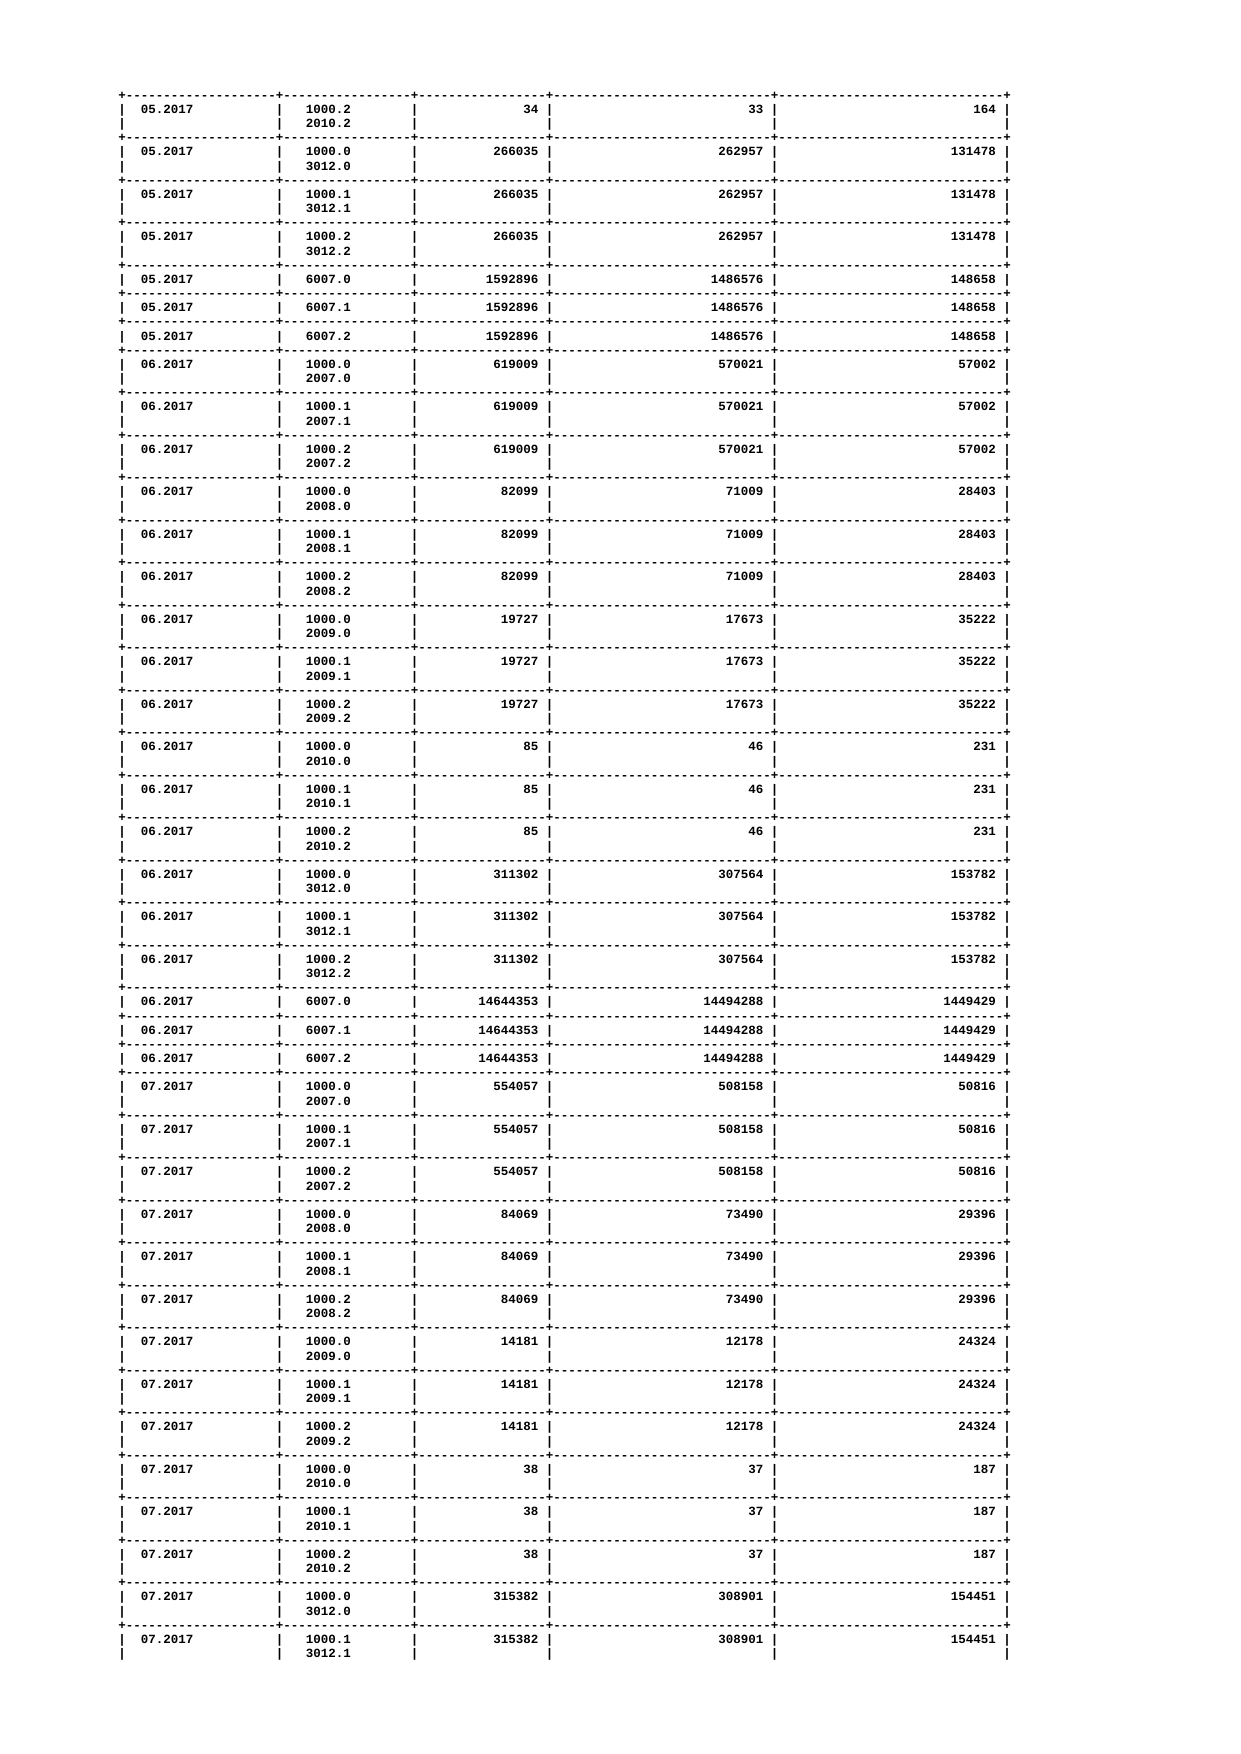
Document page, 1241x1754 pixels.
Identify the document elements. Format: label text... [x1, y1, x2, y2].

text | 06.2017 | 1000.0 | 19727 | 17673 | 35222 | [118, 613, 1122, 627]
text | | 3012.1 | | | | [118, 1647, 1122, 1661]
text | | 2008.2 | | | | [118, 584, 1122, 599]
text | | 2009.2 | | | | [118, 712, 1122, 726]
text | 05.2017 | 1000.1 | 266035 | 262957 | 131478 | [118, 188, 1122, 202]
text | 06.2017 | 1000.0 | 619009 | 570021 | 57002 | [118, 358, 1122, 372]
text +--------------------+-----------------+-----------------+-----------------------------+------------------------------+ [118, 174, 1122, 188]
text | 07.2017 | 1000.0 | 554057 | 508158 | 50816 | [118, 1080, 1122, 1094]
text | | 2007.1 | | | | [118, 1137, 1122, 1151]
text +--------------------+-----------------+-----------------+-----------------------------+------------------------------+ [118, 1151, 1122, 1165]
text | | 2010.0 | | | | [118, 754, 1122, 769]
text | 07.2017 | 1000.0 | 84069 | 73490 | 29396 | [118, 1208, 1122, 1222]
text | 05.2017 | 6007.1 | 1592896 | 1486576 | 148658 | [118, 301, 1122, 315]
text +--------------------+-----------------+-----------------+-----------------------------+------------------------------+ [118, 1279, 1122, 1293]
text | | 3012.0 | | | | [118, 1604, 1122, 1619]
text +--------------------+-----------------+-----------------+-----------------------------+------------------------------+ [118, 287, 1122, 301]
text +--------------------+-----------------+-----------------+-----------------------------+------------------------------+ [118, 981, 1122, 995]
text | 07.2017 | 1000.2 | 554057 | 508158 | 50816 | [118, 1165, 1122, 1179]
text | 05.2017 | 1000.2 | 266035 | 262957 | 131478 | [118, 230, 1122, 244]
text | 05.2017 | 6007.2 | 1592896 | 1486576 | 148658 | [118, 329, 1122, 344]
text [118, 1619, 1122, 1633]
text | 06.2017 | 6007.2 | 14644353 | 14494288 | 1449429 | [118, 1052, 1122, 1066]
text | | 2008.1 | | | | [118, 1264, 1122, 1279]
text +--------------------+-----------------+-----------------+-----------------------------+------------------------------+ [118, 896, 1122, 910]
text | | 2009.0 | | | | [118, 1349, 1122, 1364]
text | | 3012.1 | | | | [118, 202, 1122, 216]
text +--------------------+-----------------+-----------------+-----------------------------+------------------------------+ [118, 1109, 1122, 1123]
text | | 2007.2 | | | | [118, 1179, 1122, 1194]
text | 06.2017 | 1000.0 | 82099 | 71009 | 28403 | [118, 485, 1122, 499]
text | 06.2017 | 1000.2 | 619009 | 570021 | 57002 | [118, 443, 1122, 457]
text | 06.2017 | 6007.0 | 14644353 | 14494288 | 1449429 | [118, 995, 1122, 1009]
text | | 2010.2 | | | | [118, 839, 1122, 854]
text | 07.2017 | 1000.1 | 315382 | 308901 | 154451 | [118, 1633, 1122, 1647]
text | | 2007.1 | | | | [118, 414, 1122, 429]
text +--------------------+-----------------+-----------------+-----------------------------+------------------------------+ [118, 386, 1122, 400]
text | | 3012.2 | | | | [118, 244, 1122, 259]
text | | 3012.0 | | | | [118, 882, 1122, 896]
text +--------------------+-----------------+-----------------+-----------------------------+------------------------------+ [118, 1321, 1122, 1335]
text | 05.2017 | 6007.0 | 1592896 | 1486576 | 148658 | [118, 273, 1122, 287]
text | | 2010.0 | | | | [118, 1477, 1122, 1491]
text +--------------------+-----------------+-----------------+-----------------------------+------------------------------+ [118, 1406, 1122, 1420]
text | 06.2017 | 1000.1 | 311302 | 307564 | 153782 | [118, 910, 1122, 924]
text | 06.2017 | 1000.1 | 85 | 46 | 231 | [118, 783, 1122, 797]
text | 06.2017 | 1000.1 | 82099 | 71009 | 28403 | [118, 528, 1122, 542]
text +--------------------+-----------------+-----------------+-----------------------------+------------------------------+ [118, 1066, 1122, 1080]
text | | 2009.1 | | | | [118, 669, 1122, 684]
text | | 2008.2 | | | | [118, 1307, 1122, 1321]
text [118, 1576, 1122, 1590]
text | 07.2017 | 1000.0 | 14181 | 12178 | 24324 | [118, 1335, 1122, 1349]
text | | 2009.2 | | | | [118, 1434, 1122, 1449]
text | 06.2017 | 1000.1 | 19727 | 17673 | 35222 | [118, 655, 1122, 669]
text | | 2010.2 | | | | [118, 1562, 1122, 1576]
text +--------------------+-----------------+-----------------+-----------------------------+------------------------------+ [118, 259, 1122, 273]
text | | 2008.0 | | | | [118, 499, 1122, 514]
text +--------------------+-----------------+-----------------+-----------------------------+------------------------------+ [118, 854, 1122, 868]
text | 07.2017 | 1000.1 | 38 | 37 | 187 | [118, 1505, 1122, 1519]
text | | 2010.2 | | | | [118, 117, 1122, 131]
text | 07.2017 | 1000.1 | 14181 | 12178 | 24324 | [118, 1378, 1122, 1392]
text | 06.2017 | 6007.1 | 14644353 | 14494288 | 1449429 | [118, 1024, 1122, 1038]
text +--------------------+-----------------+-----------------+-----------------------------+------------------------------+ [118, 514, 1122, 528]
text +--------------------+-----------------+-----------------+-----------------------------+------------------------------+ [118, 556, 1122, 570]
text | 06.2017 | 1000.0 | 311302 | 307564 | 153782 | [118, 868, 1122, 882]
text +--------------------+-----------------+-----------------+-----------------------------+------------------------------+ [118, 471, 1122, 485]
text +--------------------+-----------------+-----------------+-----------------------------+------------------------------+ [118, 1194, 1122, 1208]
text | | 2010.1 | | | | [118, 1519, 1122, 1534]
text | | 2009.0 | | | | [118, 627, 1122, 641]
text +--------------------+-----------------+-----------------+-----------------------------+------------------------------+ [118, 769, 1122, 783]
text +--------------------+-----------------+-----------------+-----------------------------+------------------------------+ [118, 429, 1122, 443]
text +--------------------+-----------------+-----------------+-----------------------------+------------------------------+ [118, 1038, 1122, 1052]
text +--------------------+-----------------+-----------------+-----------------------------+------------------------------+ [118, 684, 1122, 698]
text | 07.2017 | 1000.2 | 38 | 37 | 187 | [118, 1548, 1122, 1562]
text +--------------------+-----------------+-----------------+-----------------------------+------------------------------+ [118, 216, 1122, 230]
text | 05.2017 | 1000.0 | 266035 | 262957 | 131478 | [118, 145, 1122, 159]
text +--------------------+-----------------+-----------------+-----------------------------+------------------------------+ [118, 811, 1122, 825]
text | | 3012.2 | | | | [118, 967, 1122, 981]
text | 06.2017 | 1000.2 | 19727 | 17673 | 35222 | [118, 698, 1122, 712]
text +--------------------+-----------------+-----------------+-----------------------------+------------------------------+ [118, 344, 1122, 358]
text +--------------------+-----------------+-----------------+-----------------------------+------------------------------+ [118, 726, 1122, 740]
text +--------------------+-----------------+-----------------+-----------------------------+------------------------------+ [118, 1009, 1122, 1024]
text +--------------------+-----------------+-----------------+-----------------------------+------------------------------+ [118, 599, 1122, 613]
text | 06.2017 | 1000.1 | 619009 | 570021 | 57002 | [118, 400, 1122, 414]
text | | 2008.1 | | | | [118, 542, 1122, 556]
text | | 3012.1 | | | | [118, 924, 1122, 939]
text | 06.2017 | 1000.0 | 85 | 46 | 231 | [118, 740, 1122, 754]
text | | 2010.1 | | | | [118, 797, 1122, 811]
text +--------------------+-----------------+-----------------+-----------------------------+------------------------------+ [118, 1236, 1122, 1250]
text | | 2009.1 | | | | [118, 1392, 1122, 1406]
text +--------------------+-----------------+-----------------+-----------------------------+------------------------------+ [118, 1491, 1122, 1505]
text | | 2008.0 | | | | [118, 1222, 1122, 1236]
text | 06.2017 | 1000.2 | 82099 | 71009 | 28403 | [118, 570, 1122, 584]
text | | 2007.0 | | | | [118, 1094, 1122, 1109]
text | 07.2017 | 1000.2 | 14181 | 12178 | 24324 | [118, 1420, 1122, 1434]
text | 07.2017 | 1000.1 | 554057 | 508158 | 50816 | [118, 1123, 1122, 1137]
text | | 2007.2 | | | | [118, 457, 1122, 471]
text +--------------------+-----------------+-----------------+-----------------------------+------------------------------+ [118, 1534, 1122, 1548]
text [118, 131, 1122, 145]
text | 07.2017 | 1000.1 | 84069 | 73490 | 29396 | [118, 1250, 1122, 1264]
text | 06.2017 | 1000.2 | 311302 | 307564 | 153782 | [118, 953, 1122, 967]
text +--------------------+-----------------+-----------------+-----------------------------+------------------------------+ [118, 1449, 1122, 1463]
text +--------------------+-----------------+-----------------+-----------------------------+------------------------------+ [118, 939, 1122, 953]
text | | 2007.0 | | | | [118, 372, 1122, 386]
text +--------------------+-----------------+-----------------+-----------------------------+------------------------------+ [118, 315, 1122, 329]
text | 07.2017 | 1000.0 | 315382 | 308901 | 154451 | [118, 1590, 1122, 1604]
text | 07.2017 | 1000.0 | 38 | 37 | 187 | [118, 1463, 1122, 1477]
text +--------------------+-----------------+-----------------+-----------------------------+------------------------------+ [118, 641, 1122, 655]
text | 05.2017 | 1000.2 | 34 | 33 | 164 | [118, 103, 1122, 117]
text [118, 89, 1122, 103]
text | 07.2017 | 1000.2 | 84069 | 73490 | 29396 | [118, 1293, 1122, 1307]
text +--------------------+-----------------+-----------------+-----------------------------+------------------------------+ [118, 1364, 1122, 1378]
text | | 3012.0 | | | | [118, 159, 1122, 174]
text | 06.2017 | 1000.2 | 85 | 46 | 231 | [118, 825, 1122, 839]
